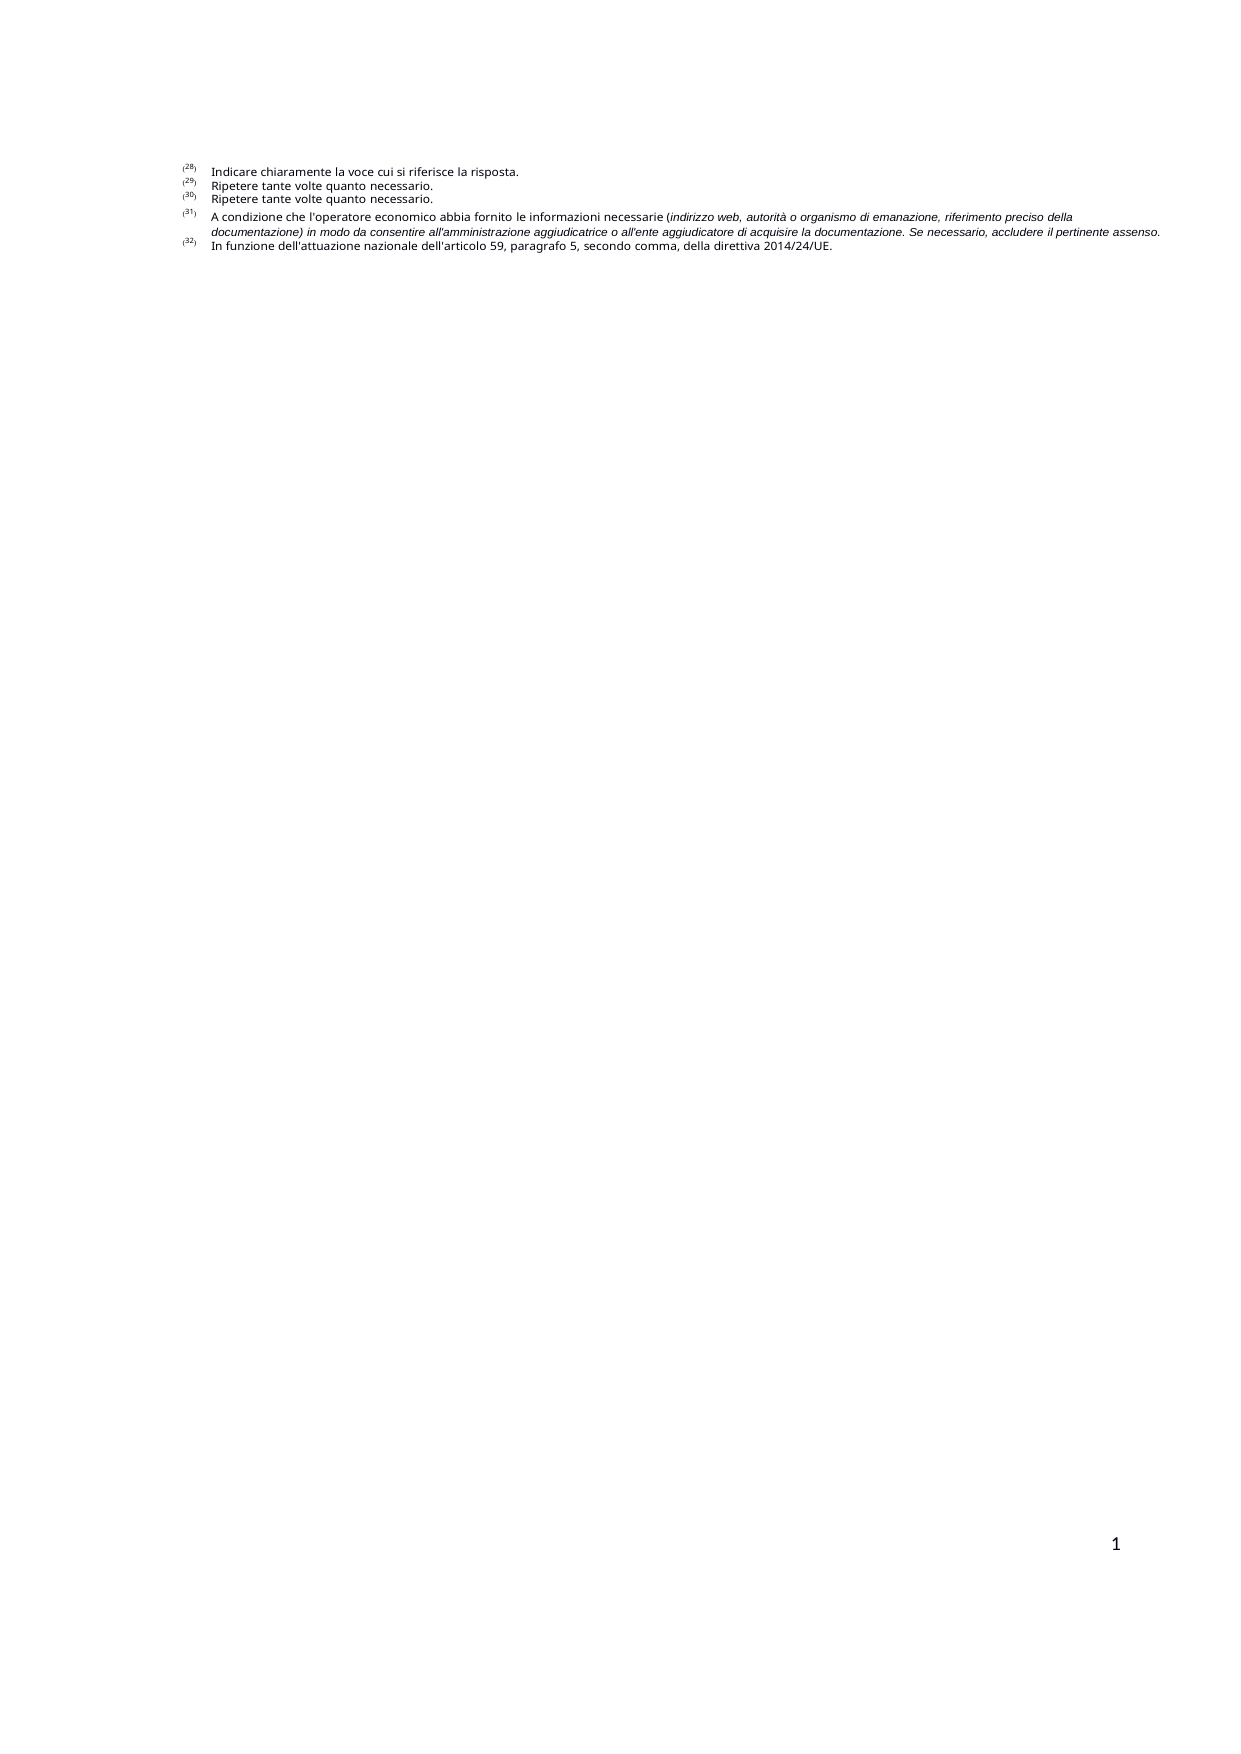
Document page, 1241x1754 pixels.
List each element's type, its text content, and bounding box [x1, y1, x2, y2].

text (28) Indicare chiaramente la voce cui si riferisce la risposta. [182, 164, 1196, 179]
text (31) A condizione che l'operatore economico abbia fornito le informazioni necessarie (indirizzo web, autorità o organismo di emanazione, riferimento preciso della documentazione) in modo da consentire all'amministrazione aggiudicatrice o all'ente aggiudicatore di acquisire la documentazione. Se necessario, accludere il pertinente assenso. [182, 207, 1166, 239]
text (30) Ripetere tante volte quanto necessario. [182, 193, 1196, 207]
text (29) Ripetere tante volte quanto necessario. [182, 179, 1196, 193]
text (32) In funzione dell'attuazione nazionale dell'articolo 59, paragrafo 5, secondo comma, della direttiva 2014/24/UE. [182, 239, 1196, 253]
